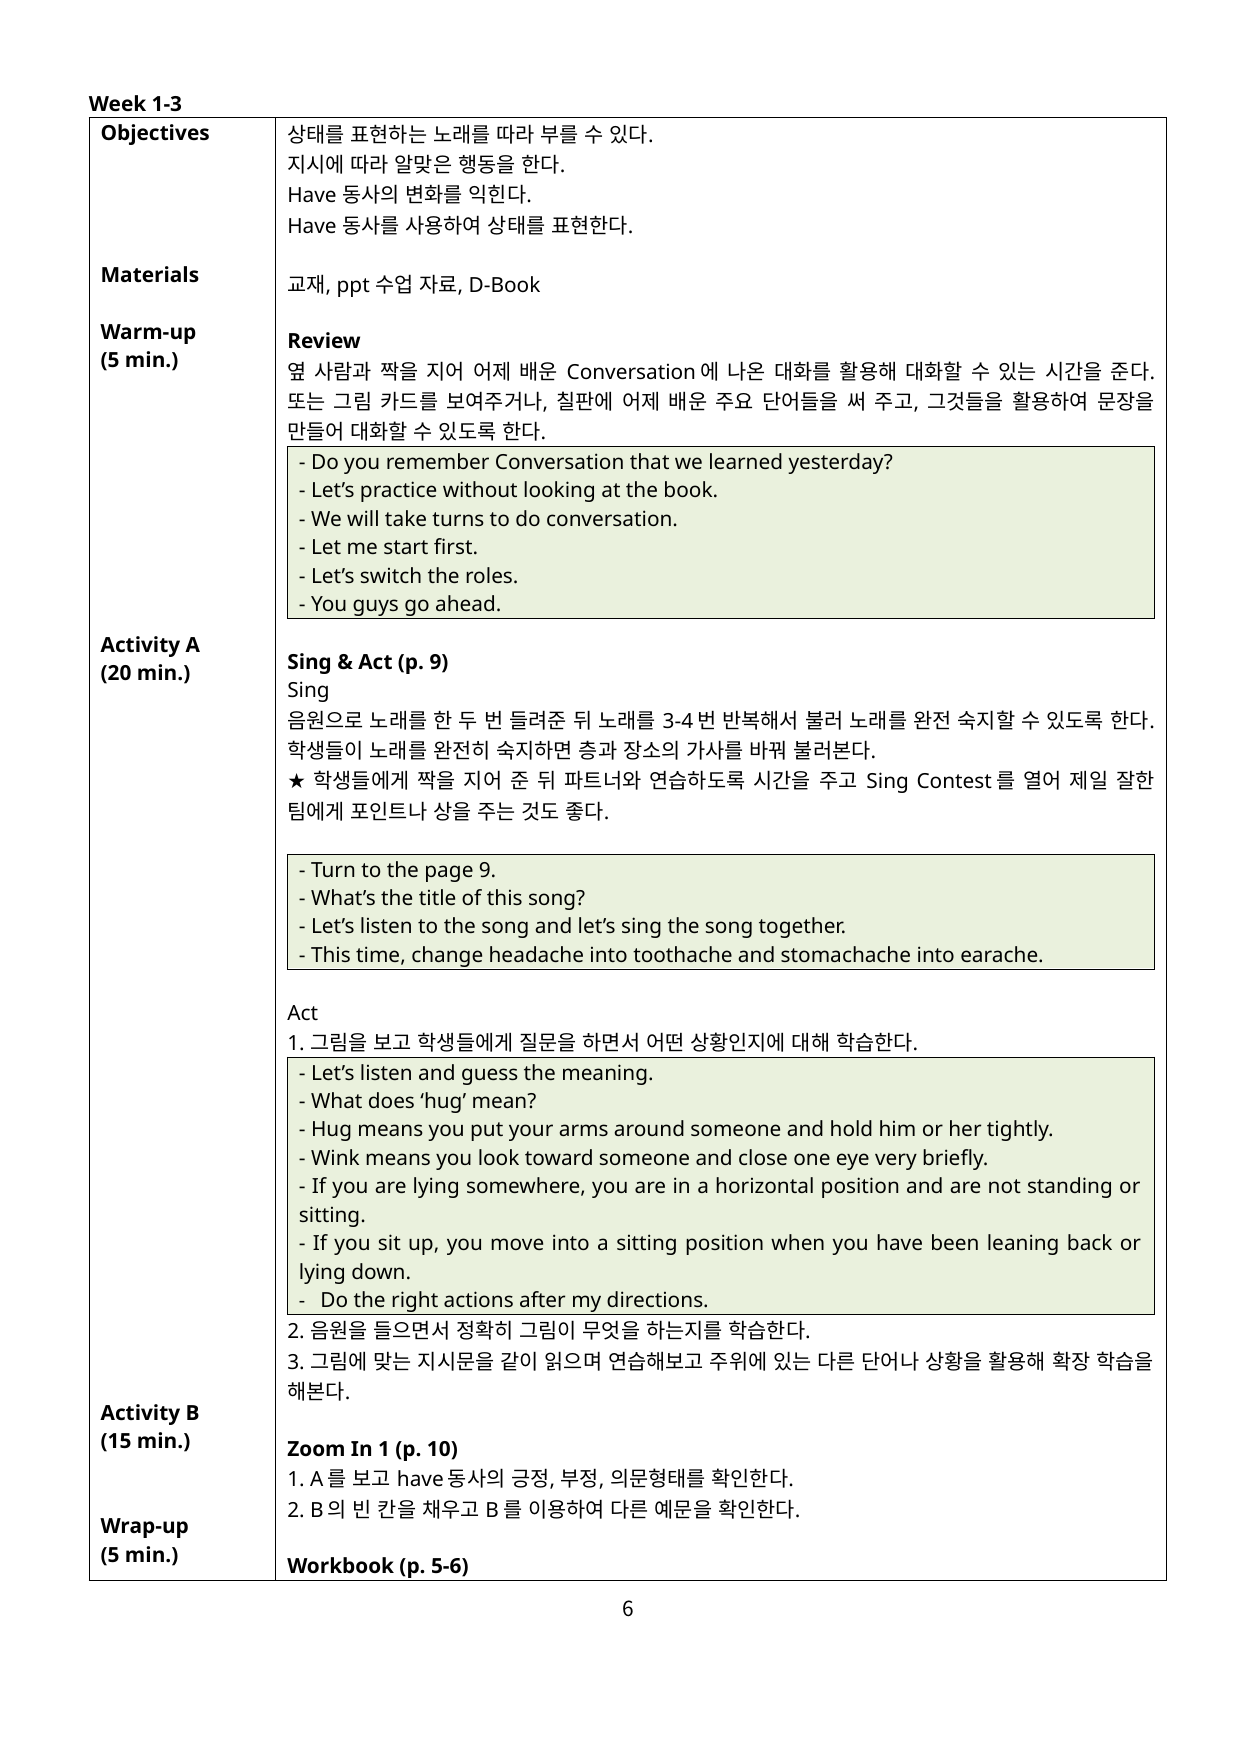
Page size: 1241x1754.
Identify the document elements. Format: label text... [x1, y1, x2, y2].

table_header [90, 118, 275, 1580]
text Week 1-3 [89, 89, 1167, 117]
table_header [276, 118, 1166, 1580]
